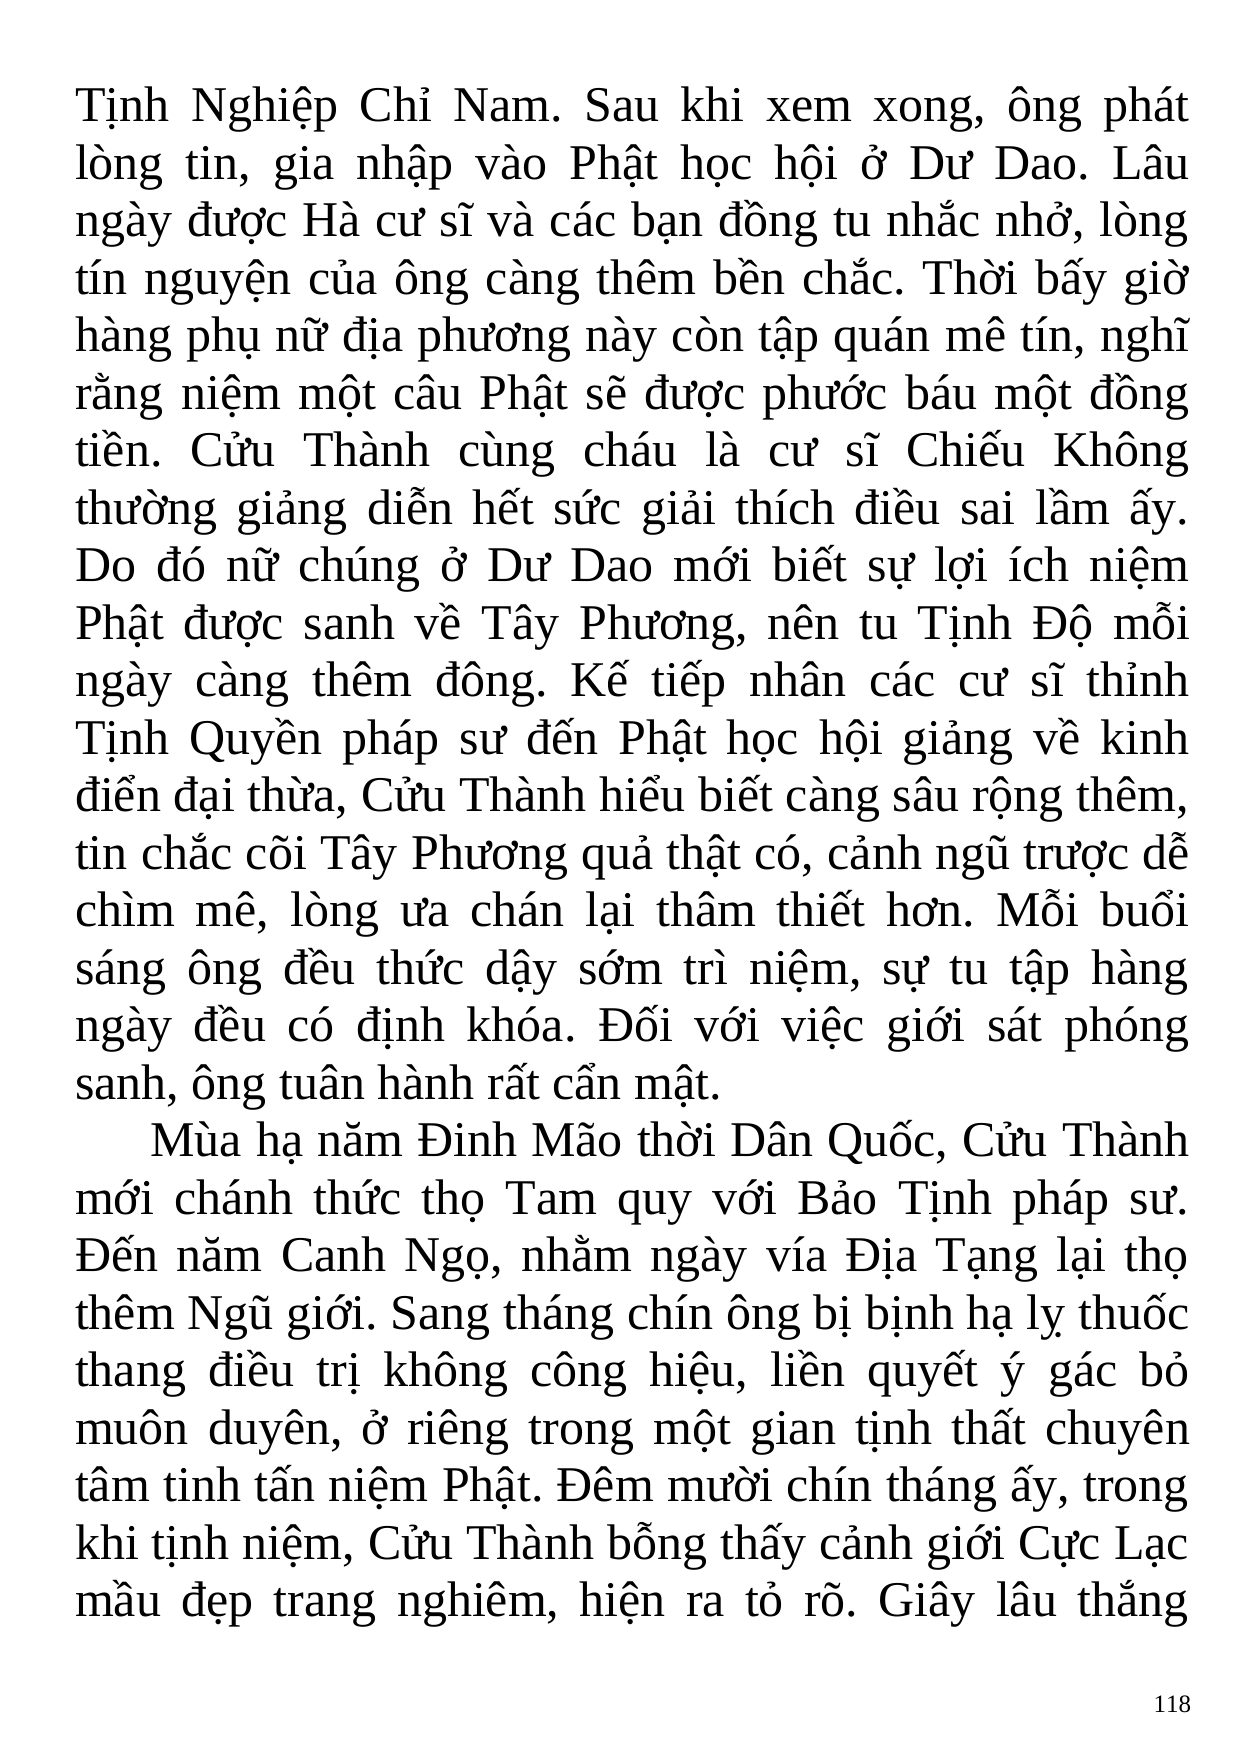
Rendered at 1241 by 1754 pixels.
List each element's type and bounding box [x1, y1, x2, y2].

text [75, 75, 1191, 1110]
text [75, 1110, 1191, 1627]
